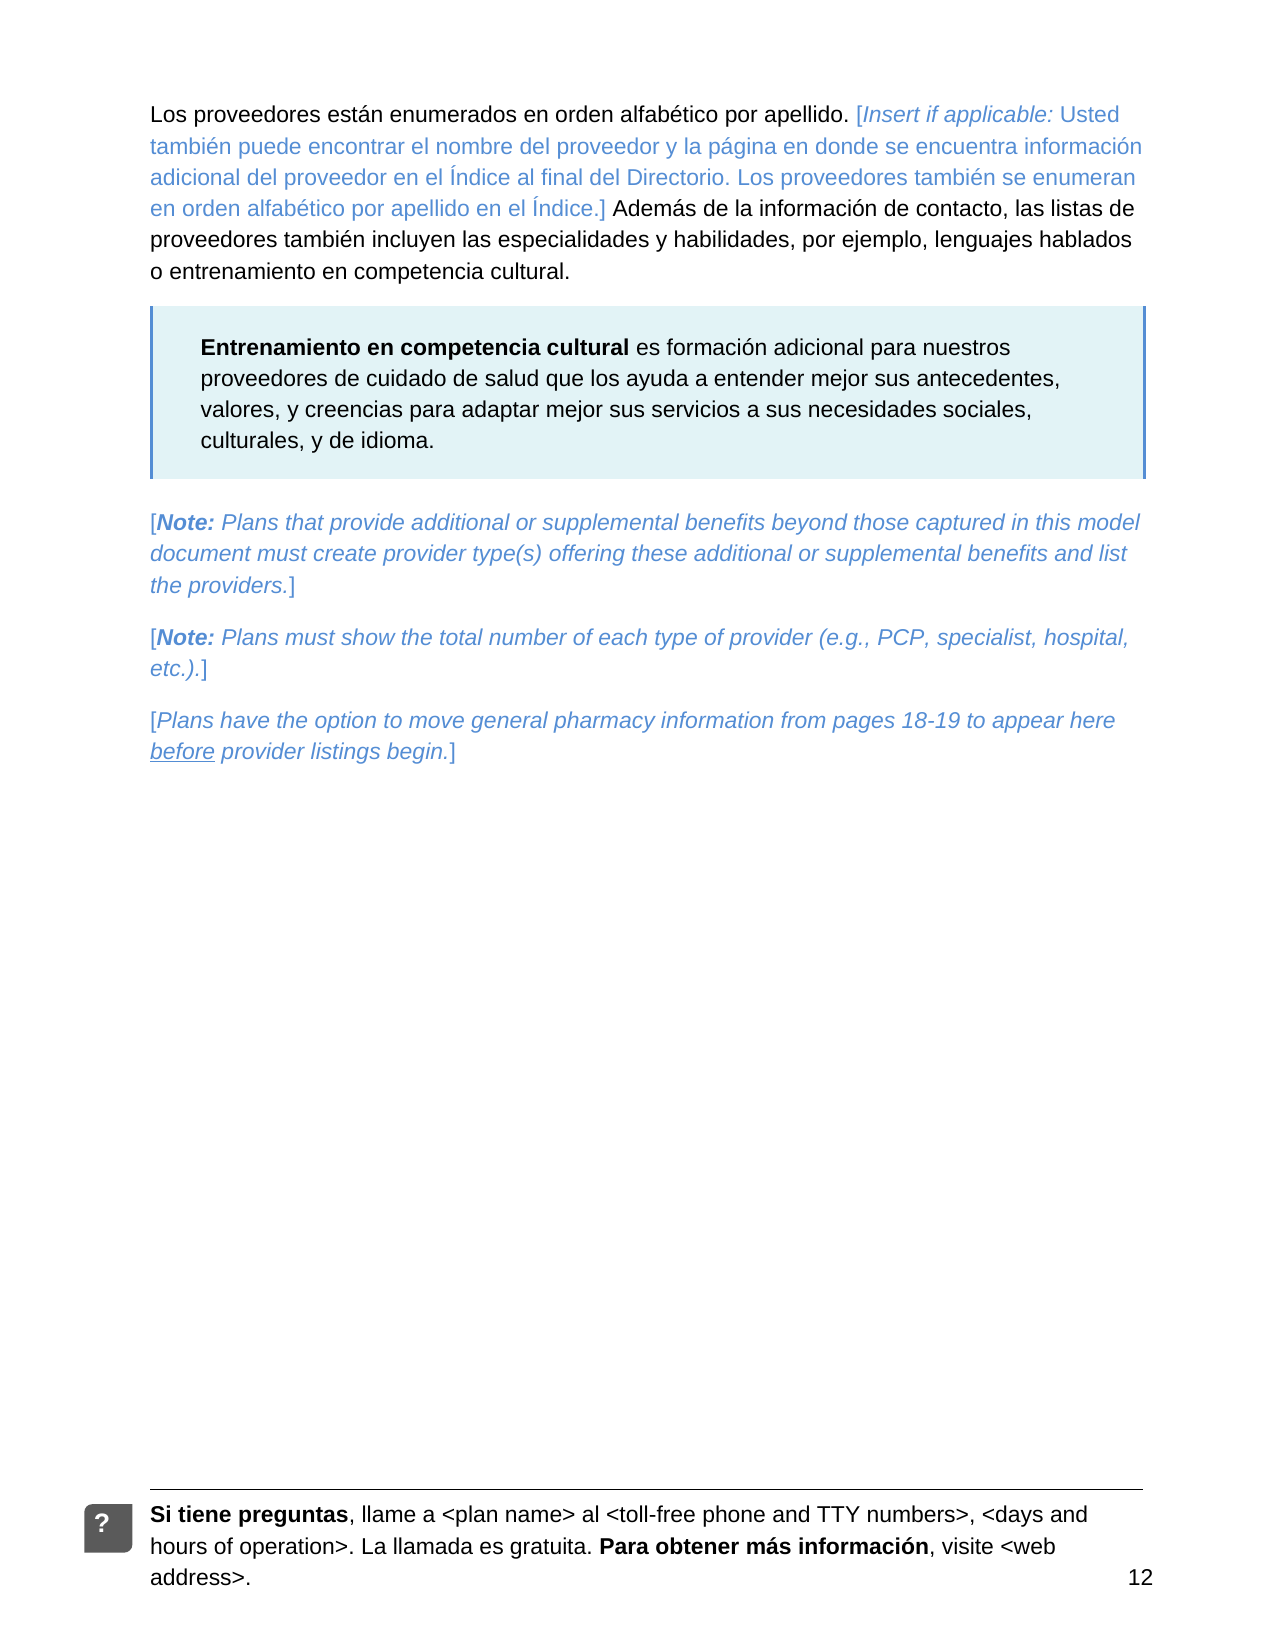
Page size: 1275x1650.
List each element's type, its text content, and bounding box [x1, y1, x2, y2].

text Los proveedores están enumerados en orden alfabético por apellido. [Insert if applicable: Usted también puede encontrar el nombre del proveedor y la página en donde se encuentra información adicional del proveedor en el Índice al final del Directorio. Los proveedores también se enumeran en orden alfabético por apellido en el Índice.] Además de la información de contacto, las listas de proveedores también incluyen las especialidades y habilidades, por ejemplo, lenguajes hablados o entrenamiento en competencia cultural. [150, 98, 1143, 285]
table_header Entrenamiento en competencia cultural es formación adicional para nuestros proveedores de cuidado de salud que los ayuda a entender mejor sus antecedentes, valores, y creencias para adaptar mejor sus servicios a sus necesidades sociales, culturales, y de idioma. [153, 309, 1143, 476]
text [Plans have the option to move general pharmacy information from pages 18-19 to appear here before provider listings begin.] [150, 703, 1143, 766]
text [Note: Plans must show the total number of each type of provider (e.g., PCP, specialist, hospital, etc.).] [150, 620, 1143, 683]
text [Note: Plans that provide additional or supplemental benefits beyond those captured in this model document must create provider type(s) offering these additional or supplemental benefits and list the providers.] [150, 506, 1143, 599]
